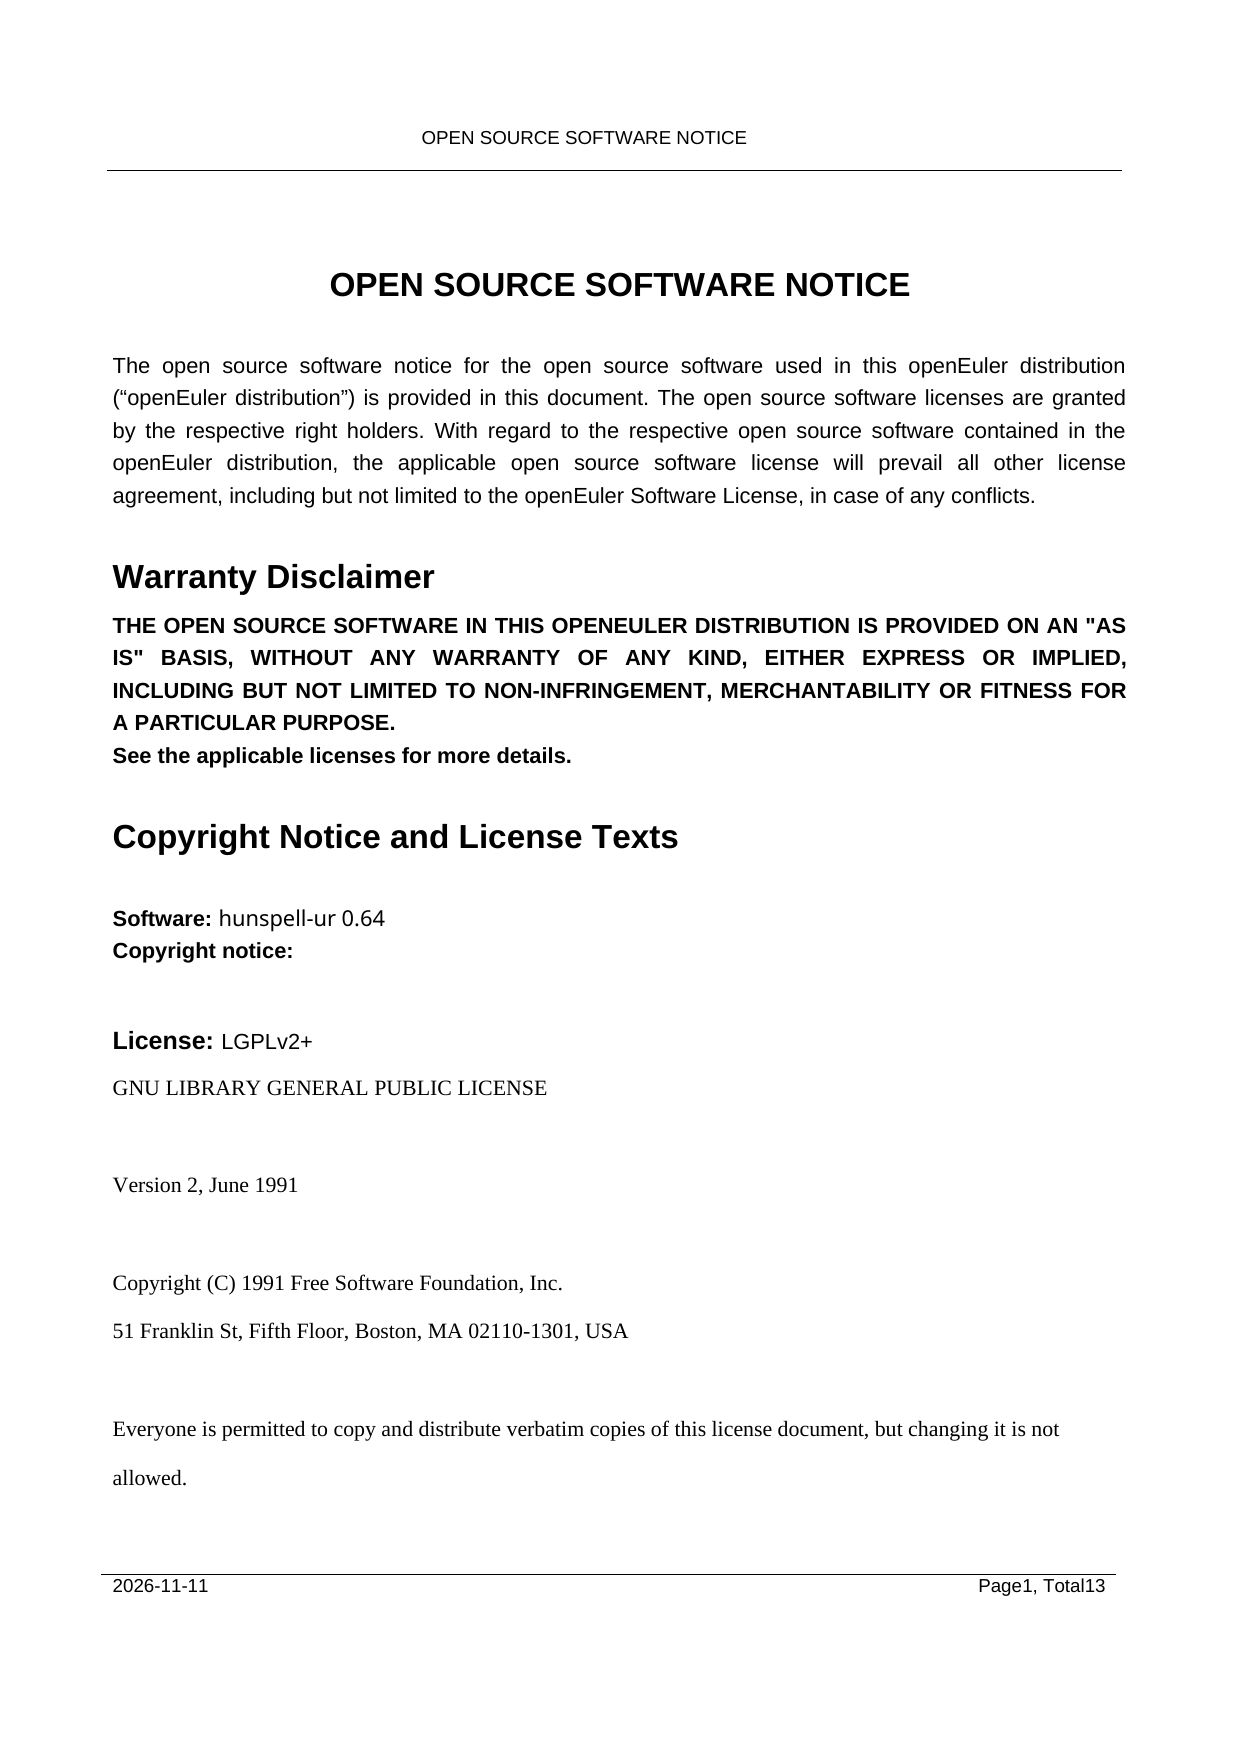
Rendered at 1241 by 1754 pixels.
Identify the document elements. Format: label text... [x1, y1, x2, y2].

text Software: hunspell-ur 0.64 [112, 901, 1128, 934]
text Copyright Notice and License Texts [112, 804, 1128, 869]
text The open source software notice for the open source software used in this openEuler distribution (“openEuler distribution”) is provided in this document. The open source software licenses are granted by the respective right holders. With regard to the respective open source software contained in the openEuler distribution, the applicable open source software license will prevail all other license agreement, including but not limited to the openEuler Software License, in case of any conflicts. [112, 349, 1128, 511]
text THE OPEN SOURCE SOFTWARE IN THIS OPENEULER DISTRIBUTION IS PROVIDED ON AN "AS IS" BASIS, WITHOUT ANY WARRANTY OF ANY KIND, EITHER EXPRESS OR IMPLIED, INCLUDING BUT NOT LIMITED TO NON-INFRINGEMENT, MERCHANTABILITY OR FITNESS FOR A PARTICULAR PURPOSE. See the applicable licenses for more details. [112, 609, 1128, 771]
text Copyright notice: [112, 934, 1128, 966]
text License: LGPLv2+ [112, 1024, 1128, 1057]
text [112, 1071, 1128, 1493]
text OPEN SOURCE SOFTWARE NOTICE [112, 251, 1128, 316]
text Warranty Disclaimer [112, 544, 1128, 609]
